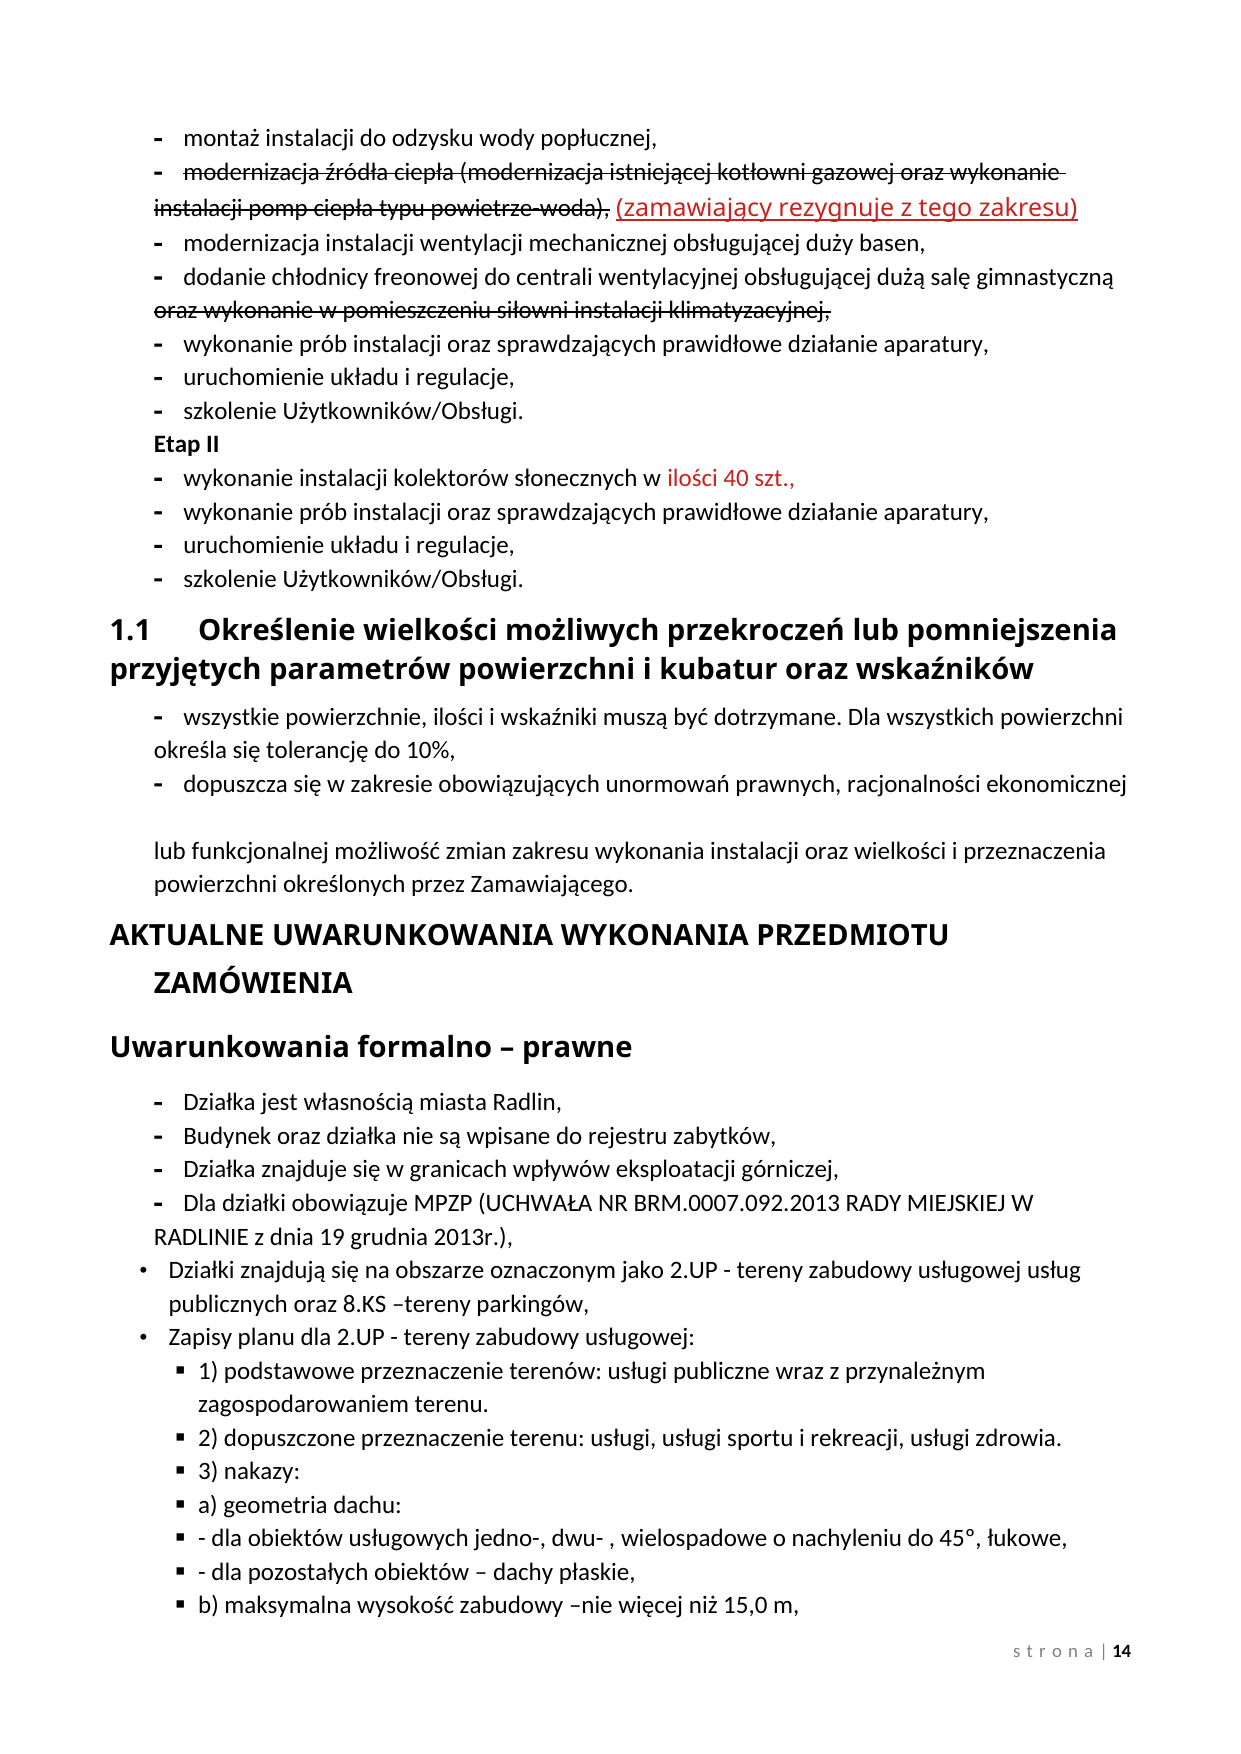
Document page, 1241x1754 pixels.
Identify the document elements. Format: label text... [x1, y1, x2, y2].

list 2) dopuszczone przeznaczenie terenu: usługi, usługi sportu i rekreacji, usługi zdrowia. [174, 1422, 1131, 1452]
list montaż instalacji do odzysku wody popłucznej, [154, 123, 1131, 153]
list dopuszcza się w zakresie obowiązujących unormowań prawnych, racjonalności ekonomicznej lub funkcjonalnej możliwość zmian zakresu wykonania instalacji oraz wielkości i przeznaczenia powierzchni określonych przez Zamawiającego. [154, 768, 1131, 899]
list Działki znajdują się na obszarze oznaczonym jako 2.UP - tereny zabudowy usługowej usług publicznych oraz 8.KS –tereny parkingów, [139, 1254, 1131, 1318]
list Działka jest własnością miasta Radlin, [154, 1086, 1131, 1117]
list modernizacja instalacji wentylacji mechanicznej obsługującej duży basen, [154, 227, 1131, 258]
list 1) podstawowe przeznaczenie terenów: usługi publiczne wraz z przynależnym zagospodarowaniem terenu. [174, 1355, 1131, 1419]
list dodanie chłodnicy freonowej do centrali wentylacyjnej obsługującej dużą salę gimnastyczną oraz wykonanie w pomieszczeniu siłowni instalacji klimatyzacyjnej, [154, 261, 1131, 325]
list wykonanie prób instalacji oraz sprawdzających prawidłowe działanie aparatury, [154, 496, 1131, 526]
list modernizacja źródła ciepła (modernizacja istniejącej kotłowni gazowej oraz wykonanie instalacji pomp ciepła typu powietrze-woda), (zamawiający rezygnuje z tego zakresu) [154, 156, 1131, 224]
list uruchomienie układu i regulacje, [154, 362, 1131, 392]
list szkolenie Użytkowników/Obsługi. [154, 395, 1131, 426]
list Uwarunkowania formalno – prawne [109, 1026, 1131, 1066]
subtitle Określenie wielkości możliwych przekroczeń lub pomniejszenia przyjętych parametrów powierzchni i kubatur oraz wskaźników [109, 609, 1131, 688]
list Etap II [154, 429, 1131, 459]
list a) geometria dachu: [174, 1489, 1131, 1519]
list Dla działki obowiązuje MPZP (UCHWAŁA NR BRM.0007.092.2013 RADY MIEJSKIEJ W RADLINIE z dnia 19 grudnia 2013r.), [154, 1187, 1131, 1251]
list AKTUALNE UWARUNKOWANIA WYKONANIA PRZEDMIOTU ZAMÓWIENIA [109, 914, 1131, 1002]
list 3) nakazy: [174, 1455, 1131, 1486]
list wykonanie instalacji kolektorów słonecznych w ilości 40 szt., [154, 462, 1131, 493]
list - dla obiektów usługowych jedno-, dwu- , wielospadowe o nachyleniu do 45º, łukowe, [174, 1522, 1131, 1553]
list Budynek oraz działka nie są wpisane do rejestru zabytków, [154, 1120, 1131, 1151]
list uruchomienie układu i regulacje, [154, 529, 1131, 560]
list wykonanie prób instalacji oraz sprawdzających prawidłowe działanie aparatury, [154, 328, 1131, 358]
list szkolenie Użytkowników/Obsługi. [154, 563, 1131, 593]
list b) maksymalna wysokość zabudowy –nie więcej niż 15,0 m, [174, 1589, 1131, 1620]
list Zapisy planu dla 2.UP - tereny zabudowy usługowej: [139, 1321, 1131, 1352]
list - dla pozostałych obiektów – dachy płaskie, [174, 1556, 1131, 1587]
list Działka znajduje się w granicach wpływów eksploatacji górniczej, [154, 1153, 1131, 1184]
list wszystkie powierzchnie, ilości i wskaźniki muszą być dotrzymane. Dla wszystkich powierzchni określa się tolerancję do 10%, [154, 701, 1131, 765]
